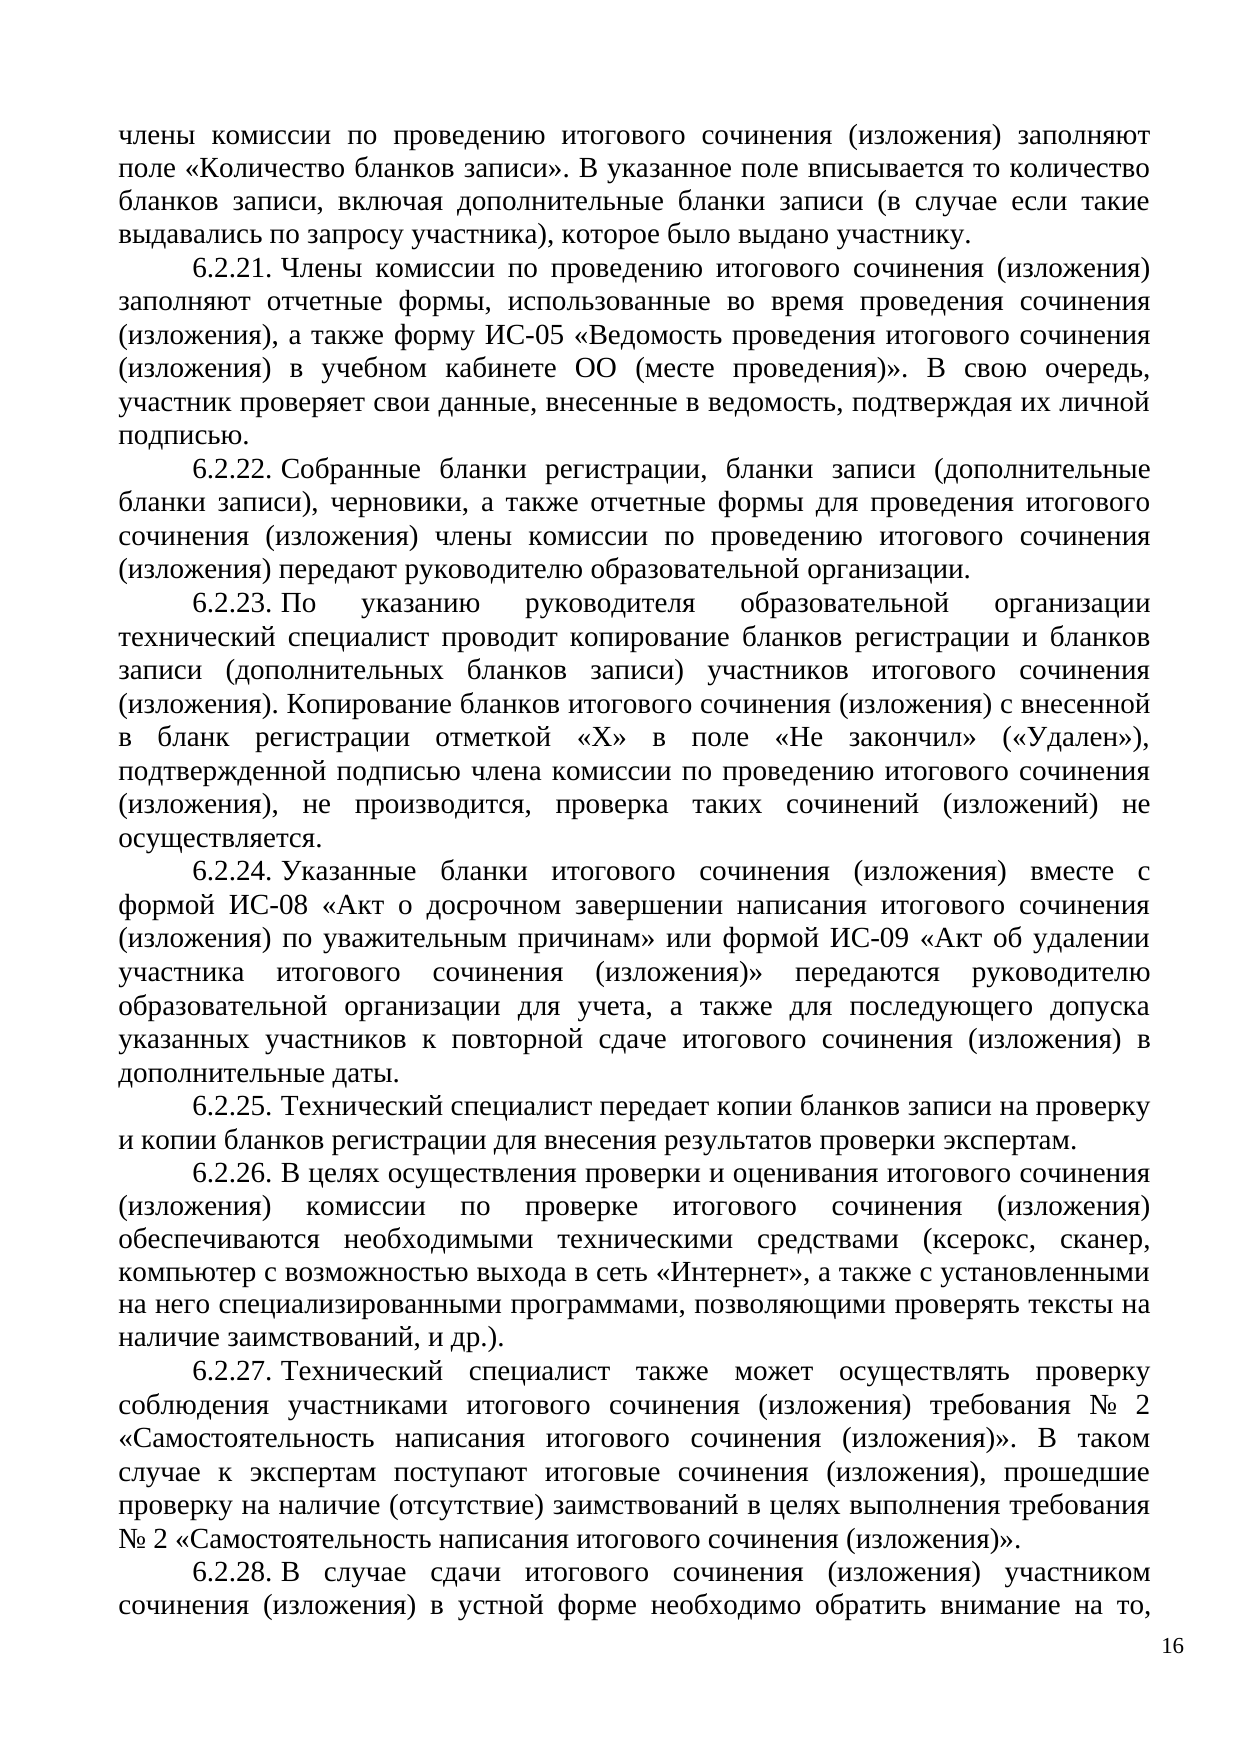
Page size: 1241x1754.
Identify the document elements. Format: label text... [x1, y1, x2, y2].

list В целях осуществления проверки и оценивания итогового сочинения (изложения) комиссии по проверке итогового сочинения (изложения) обеспечиваются необходимыми техническими средствами (ксерокс, сканер, компьютер с возможностью выхода в сеть «Интернет», а также с установленными на него специализированными программами, позволяющими проверять тексты на наличие заимствований, и др.). [118, 1156, 1151, 1353]
list Собранные бланки регистрации, бланки записи (дополнительные бланки записи), черновики, а также отчетные формы для проведения итогового сочинения (изложения) члены комиссии по проведению итогового сочинения (изложения) передают руководителю образовательной организации. [118, 451, 1151, 585]
list Технический специалист также может осуществлять проверку соблюдения участниками итогового сочинения (изложения) требования № 2 «Самостоятельность написания итогового сочинения (изложения)». В таком случае к экспертам поступают итоговые сочинения (изложения), прошедшие проверку на наличие (отсутствие) заимствований в целях выполнения требования № 2 «Самостоятельность написания итогового сочинения (изложения)». [118, 1353, 1151, 1554]
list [118, 1555, 1151, 1621]
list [118, 118, 1151, 250]
list Технический специалист передает копии бланков записи на проверку и копии бланков регистрации для внесения результатов проверки экспертам. [118, 1088, 1151, 1155]
list Указанные бланки итогового сочинения (изложения) вместе с формой ИС-08 «Акт о досрочном завершении написания итогового сочинения (изложения) по уважительным причинам» или формой ИС-09 «Акт об удалении участника итогового сочинения (изложения)» передаются руководителю образовательной организации для учета, а также для последующего допуска указанных участников к повторной сдаче итогового сочинения (изложения) в дополнительные даты. [118, 853, 1151, 1088]
list По указанию руководителя образовательной организации технический специалист проводит копирование бланков регистрации и бланков записи (дополнительных бланков записи) участников итогового сочинения (изложения). Копирование бланков итогового сочинения (изложения) с внесенной в бланк регистрации отметкой «Х» в поле «Не закончил» («Удален»), подтвержденной подписью члена комиссии по проведению итогового сочинения (изложения), не производится, проверка таких сочинений (изложений) не осуществляется. [118, 585, 1151, 853]
list Члены комиссии по проведению итогового сочинения (изложения) заполняют отчетные формы, использованные во время проведения сочинения (изложения), а также форму ИС-05 «Ведомость проведения итогового сочинения (изложения) в учебном кабинете ОО (месте проведения)». В свою очередь, участник проверяет свои данные, внесенные в ведомость, подтверждая их личной подписью. [118, 250, 1151, 451]
